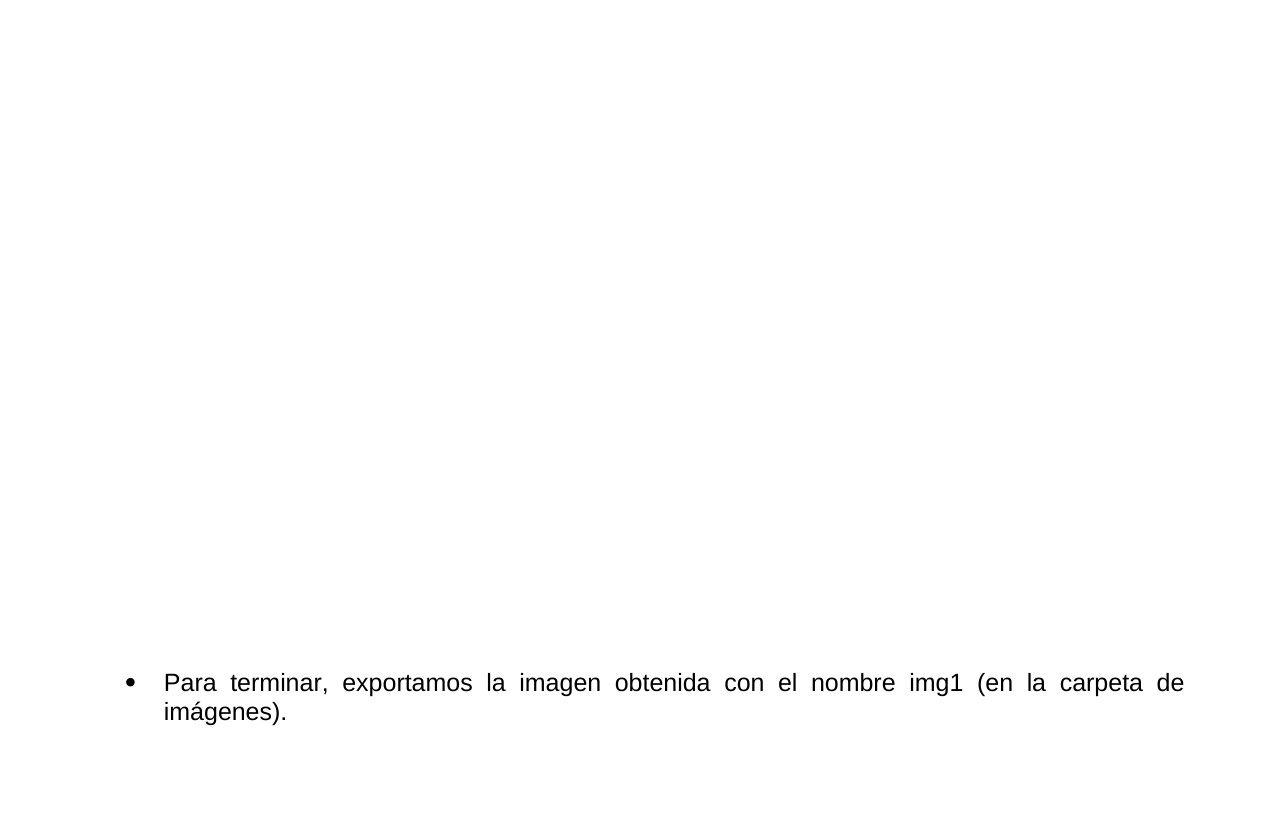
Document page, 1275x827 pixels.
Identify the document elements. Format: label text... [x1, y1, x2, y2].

list Para terminar, exportamos la imagen obtenida con el nombre img1 (en la carpeta de imágenes). [126, 668, 1186, 725]
